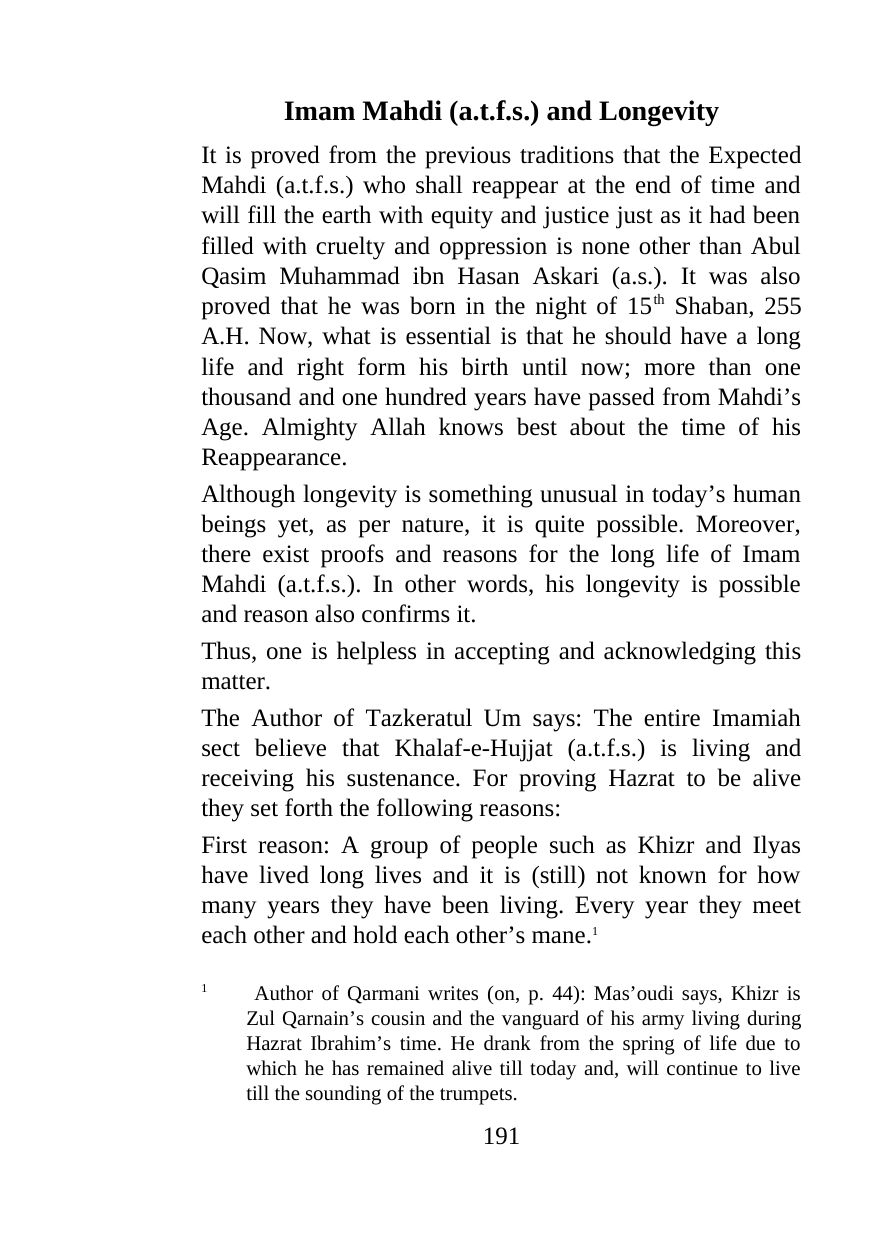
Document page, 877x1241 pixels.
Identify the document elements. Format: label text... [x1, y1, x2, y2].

text It is proved from the previous traditions that the Expected Mahdi (a.t.f.s.) who shall reappear at the end of time and will fill the earth with equity and justice just as it had been filled with cruelty and oppression is none other than Abul Qasim Muhammad ibn Hasan Askari (a.s.). It was also proved that he was born in the night of 15th Shaban, 255 A.H. Now, what is essential is that he should have a long life and right form his birth until now; more than one thousand and one hundred years have passed from Mahdi’s Age. Almighty Allah knows best about the time of his Reappearance. [201, 139, 802, 472]
text First reason: A group of people such as Khizr and Ilyas have lived long lives and it is (still) not known for how many years they have been living. Every year they meet each other and hold each other’s mane. [201, 829, 802, 950]
subtitle Imam Mahdi (a.t.f.s.) and Longevity [201, 94, 802, 127]
text The Author of Tazkeratul Um says: The entire Imamiah sect believe that Khalaf-e-Hujjat (a.t.f.s.) is living and receiving his sustenance. For proving Hazrat to be alive they set forth the following reasons: [201, 702, 802, 823]
text Although longevity is something unusual in today’s human beings yet, as per nature, it is quite possible. Moreover, there exist proofs and reasons for the long life of Imam Mahdi (a.t.f.s.). In other words, his longevity is possible and reason also confirms it. [201, 478, 802, 629]
text Thus, one is helpless in accepting and acknowledging this matter. [201, 635, 802, 696]
